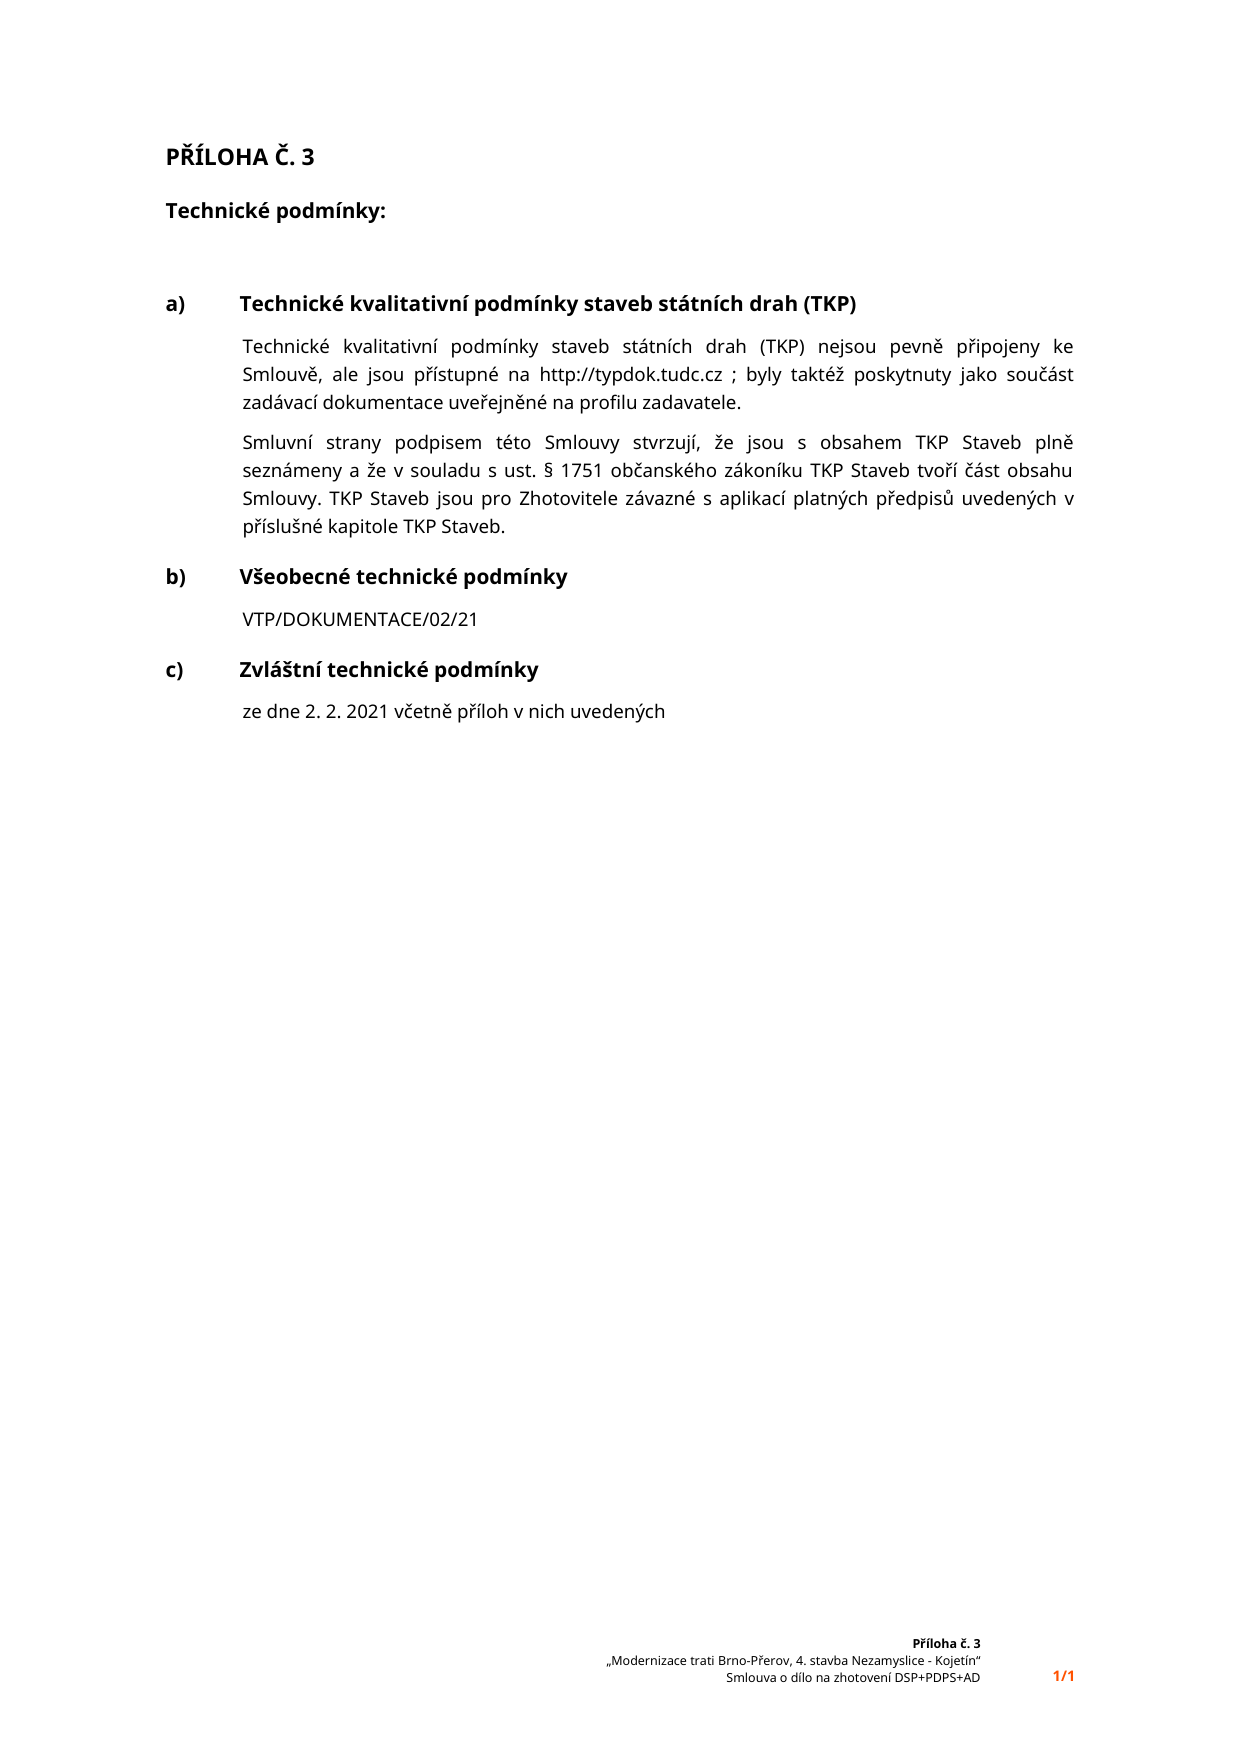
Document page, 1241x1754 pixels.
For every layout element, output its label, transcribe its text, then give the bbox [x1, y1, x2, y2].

text b) Všeobecné technické podmínky [165, 562, 1075, 591]
text c) Zvláštní technické podmínky [165, 655, 1075, 683]
text Technické kvalitativní podmínky staveb státních drah (TKP) nejsou pevně připojeny ke Smlouvě, ale jsou přístupné na http://typdok.tudc.cz ; byly taktéž poskytnuty jako součást zadávací dokumentace uveřejněné na profilu zadavatele. [242, 333, 1075, 414]
text ze dne 2. 2. 2021 včetně příloh v nich uvedených [242, 699, 1075, 724]
text Smluvní strany podpisem této Smlouvy stvrzují, že jsou s obsahem TKP Staveb plně seznámeny a že v souladu s ust. § 1751 občanského zákoníku TKP Staveb tvoří část obsahu Smlouvy. TKP Staveb jsou pro Zhotovitele závazné s aplikací platných předpisů uvedených v příslušné kapitole TKP Staveb. [242, 429, 1075, 539]
text a) Technické kvalitativní podmínky staveb státních drah (TKP) [165, 289, 1075, 318]
text Technické podmínky: [165, 197, 1075, 225]
text VTP/DOKUMENTACE/02/21 [242, 606, 1075, 632]
text Příloha č. 3 [165, 141, 1075, 173]
